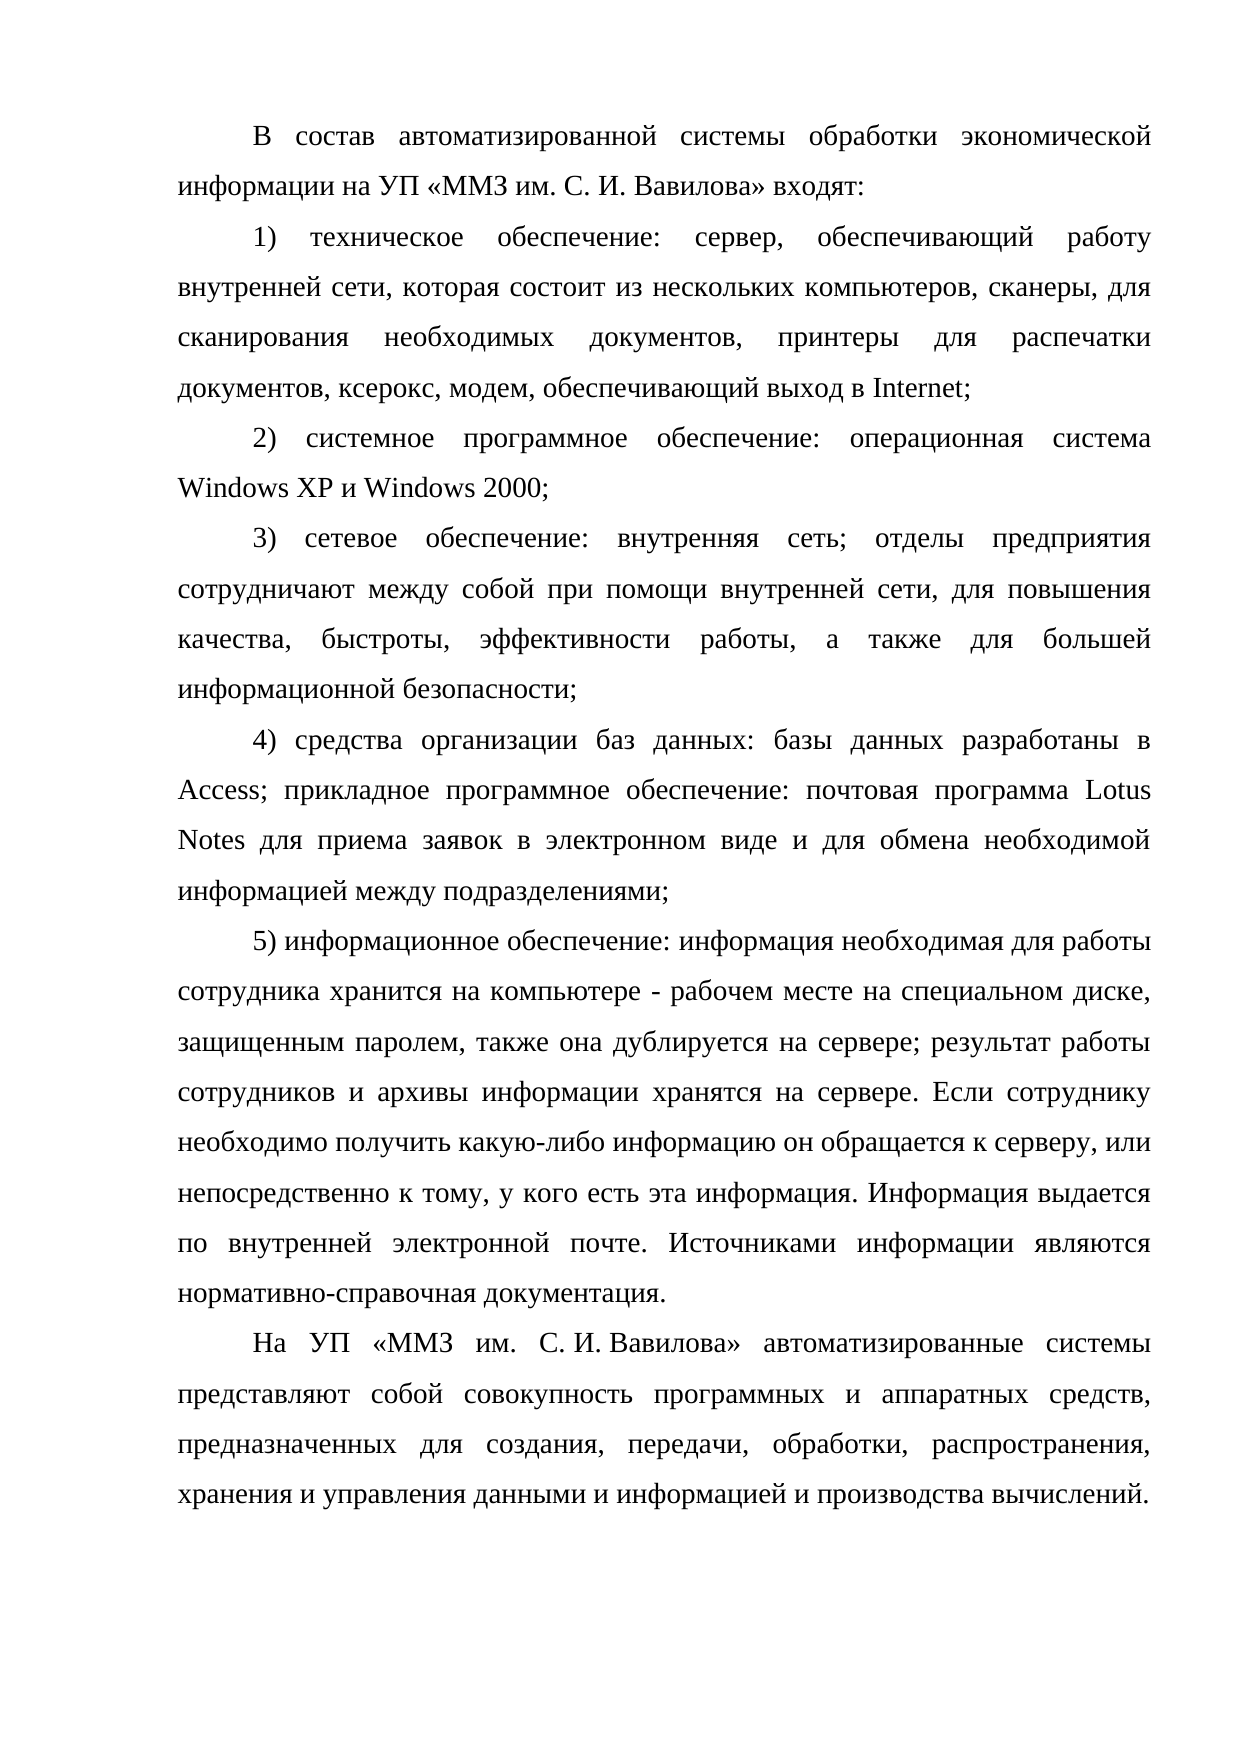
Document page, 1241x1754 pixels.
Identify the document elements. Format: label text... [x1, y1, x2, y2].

text 5) информационное обеспечение: информация необходимая для работы сотрудника хранится на компьютере - рабочем месте на специальном диске, защищенным паролем, также она дублируется на сервере; результат работы сотрудников и архивы информации хранятся на сервере. Если сотруднику необходимо получить какую-либо информацию он обращается к серверу, или непосредственно к тому, у кого есть эта информация. Информация выдается по внутренней электронной почте. Источниками информации являются нормативно-справочная документация. [177, 923, 1152, 1309]
text В состав автоматизированной системы обработки экономической информации на УП «ММЗ им. С. И. Вавилова» входят: [177, 118, 1152, 202]
text 3) сетевое обеспечение: внутренняя сеть; отделы предприятия сотрудничают между собой при помощи внутренней сети, для повышения качества, быстроты, эффективности работы, а также для большей информационной безопасности; [177, 521, 1152, 705]
text 4) средства организации баз данных: базы данных разработаны в Access; прикладное программное обеспечение: почтовая программа Lotus Notes для приема заявок в электронном виде и для обмена необходимой информацией между подразделениями; [177, 722, 1152, 906]
text На УП «ММЗ им. С. И. Вавилова» автоматизированные системы представляют собой совокупность программных и аппаратных средств, предназначенных для создания, передачи, обработки, распространения, хранения и управления данными и информацией и производства вычислений. [177, 1326, 1152, 1510]
text 2) системное программное обеспечение: операционная система Windows XP и Windows 2000; [177, 420, 1152, 504]
text 1) техническое обеспечение: сервер, обеспечивающий работу внутренней сети, которая состоит из нескольких компьютеров, сканеры, для сканирования необходимых документов, принтеры для распечатки документов, ксерокс, модем, обеспечивающий выход в Internet; [177, 219, 1152, 403]
